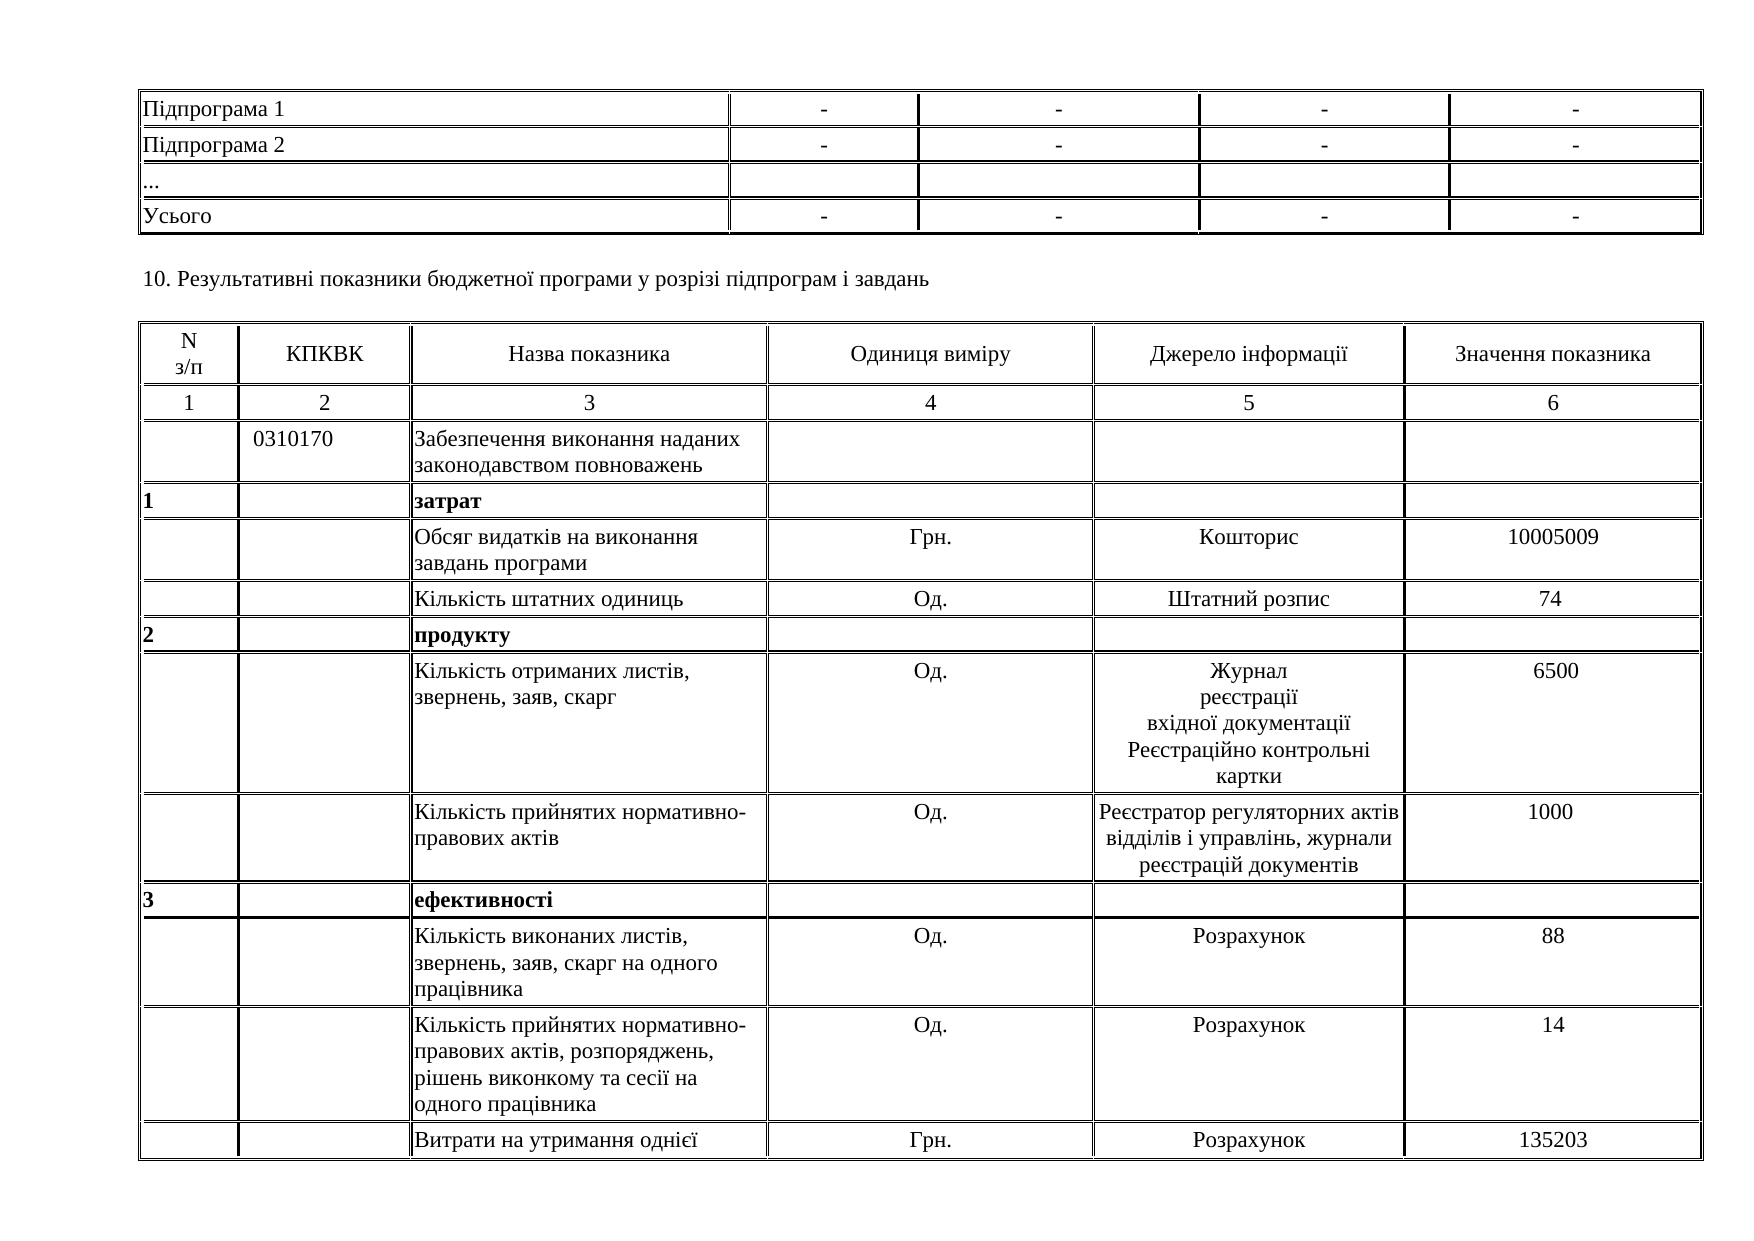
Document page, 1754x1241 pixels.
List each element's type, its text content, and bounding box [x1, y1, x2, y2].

table_cell Підпрограма 1 [141, 92, 729, 124]
table_cell Од. [769, 1008, 1092, 1119]
table_cell Розрахунок [1095, 919, 1403, 1004]
table_cell [141, 1120, 238, 1158]
table_cell Кількість виконаних листів, звернень, заяв, скарг на одного працівника [413, 919, 766, 1004]
table_header N з/п [141, 324, 238, 383]
table_cell Кількість прийнятих нормативно-правових актів, розпоряджень, рішень виконкому та сесії на одного працівника [413, 1008, 766, 1119]
table_cell 6500 [1406, 650, 1701, 792]
table_cell 14 [1406, 1005, 1701, 1119]
table_cell Грн. [769, 520, 1092, 579]
table_cell [769, 422, 1092, 481]
table_header Джерело інформації [1094, 322, 1404, 383]
table_cell - [1199, 92, 1449, 124]
table_cell [1406, 880, 1701, 916]
table_cell [240, 520, 409, 579]
table_cell [240, 484, 409, 517]
table_cell [1095, 422, 1403, 481]
table_cell [139, 517, 238, 579]
table_cell [1406, 615, 1701, 650]
table_cell 5 [1095, 386, 1403, 418]
table_cell ... [141, 160, 728, 196]
table_cell [141, 1005, 237, 1119]
table_cell [240, 795, 409, 880]
table_cell 3 [413, 386, 766, 418]
table_cell [1095, 884, 1403, 916]
table_cell Кількість отриманих листів, звернень, заяв, скарг [413, 654, 766, 792]
table_cell 0310170 [240, 422, 409, 481]
table_cell Розрахунок [1094, 1123, 1404, 1158]
table_header Одиниця виміру [768, 324, 1093, 383]
table_cell - [1451, 125, 1701, 160]
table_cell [411, 1123, 768, 1158]
table_cell - [1199, 200, 1449, 232]
table_cell [141, 650, 237, 792]
table_cell Реєстратор регуляторних актів відділів і управлінь, журнали реєстрацій документів [1095, 795, 1403, 880]
table_cell 135203 [1404, 1120, 1701, 1158]
table_cell 1000 [1404, 792, 1702, 880]
table_cell [240, 582, 409, 614]
table_cell [141, 916, 237, 1004]
table_cell затрат [413, 484, 766, 517]
table_cell 2 [240, 386, 409, 418]
table_cell 88 [1406, 916, 1700, 1004]
table_cell - [918, 90, 1199, 124]
table_cell 2 [141, 615, 237, 650]
table_cell - [730, 200, 918, 232]
table_cell Кошторис [1095, 520, 1403, 579]
table_cell [141, 419, 237, 481]
table_cell Од. [769, 654, 1092, 792]
table_header КПКВК [238, 322, 411, 383]
table_cell Усього [141, 196, 729, 232]
table_header Значення показника [1404, 324, 1700, 383]
table_cell [769, 484, 1092, 517]
table_cell Од. [769, 582, 1092, 614]
table_cell ефективності [413, 884, 766, 916]
table_cell [769, 618, 1092, 650]
table_cell [240, 654, 409, 792]
table_cell [1451, 160, 1701, 196]
table_header Назва показника [411, 324, 768, 383]
table_cell [240, 1008, 409, 1119]
table_cell продукту [413, 618, 766, 650]
table_cell - [1449, 92, 1700, 124]
table_cell [920, 164, 1198, 196]
table_cell Забезпечення виконання наданих законодавством повноважень [413, 422, 766, 481]
table_cell Розрахунок [1095, 1008, 1403, 1119]
table_cell - [1201, 128, 1448, 160]
table_cell Од. [769, 919, 1092, 1004]
table_cell - [730, 92, 918, 124]
table_cell 74 [1404, 579, 1702, 614]
table_cell [240, 919, 409, 1004]
table_cell [769, 884, 1092, 916]
table_cell Грн. [768, 1123, 1093, 1158]
table_cell 3 [141, 880, 237, 916]
table_cell 6 [1404, 383, 1702, 418]
table_header 10. Результативні показники бюджетної програми у розрізі підпрограм і завдань [139, 262, 1702, 294]
table_cell [1406, 419, 1701, 481]
table_cell 10005009 [1404, 517, 1702, 579]
table_cell [240, 884, 409, 916]
table_cell 4 [769, 386, 1092, 418]
table_cell Підпрограма 2 [141, 125, 728, 160]
table_cell 1 [139, 481, 238, 517]
table_cell [238, 1120, 411, 1158]
table_cell - [1449, 196, 1701, 232]
table_cell Журнал реєстрації вхідної документації Реєстраційно контрольні картки [1095, 654, 1403, 792]
table_cell [1095, 618, 1403, 650]
table_cell - [918, 200, 1199, 232]
table_cell [139, 792, 238, 880]
table_cell Обсяг видатків на виконання завдань програми [413, 520, 766, 579]
table_cell - [920, 128, 1198, 160]
table_cell Кількість штатних одиниць [413, 582, 766, 614]
table_cell Кількість прийнятих нормативно-правових актів [413, 795, 766, 880]
table_cell [240, 618, 409, 650]
table_cell [1095, 484, 1403, 517]
table_cell [139, 579, 238, 614]
table_cell Штатний розпис [1095, 582, 1403, 614]
table_cell [1201, 164, 1448, 196]
table_cell 1 [139, 383, 238, 418]
table_cell [1404, 481, 1702, 517]
table_cell - [731, 128, 917, 160]
table_cell Од. [769, 795, 1092, 880]
table_cell [731, 164, 917, 196]
